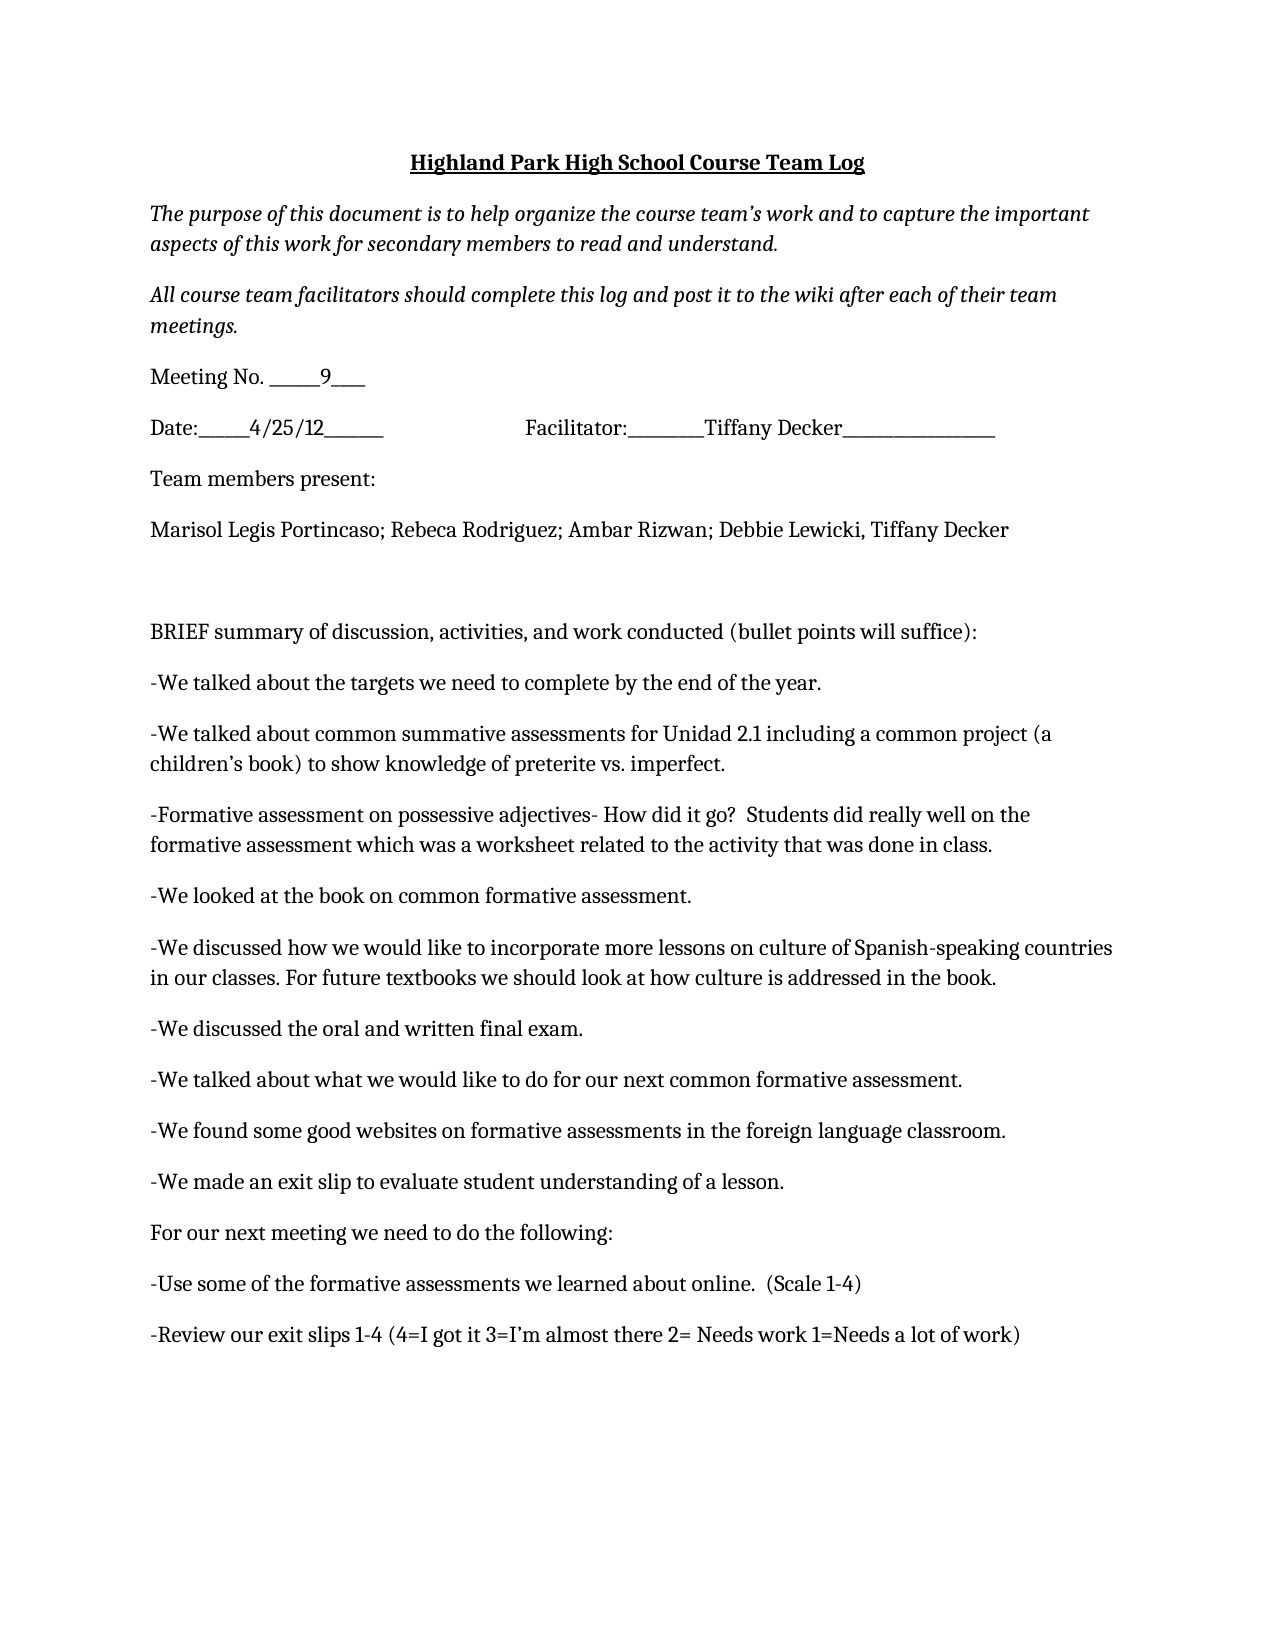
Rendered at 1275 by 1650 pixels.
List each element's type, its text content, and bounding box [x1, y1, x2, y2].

text -We talked about what we would like to do for our next common formative assessment. [150, 1067, 1125, 1093]
text -We discussed the oral and written final exam. [150, 1016, 1125, 1042]
text -We talked about common summative assessments for Unidad 2.1 including a common project (a children’s book) to show knowledge of preterite vs. imperfect. [150, 721, 1125, 777]
text -We talked about the targets we need to complete by the end of the year. [150, 670, 1125, 696]
text -Formative assessment on possessive adjectives- How did it go? Students did really well on the formative assessment which was a worksheet related to the activity that was done in class. [150, 802, 1125, 859]
text Marisol Legis Portincaso; Rebeca Rodriguez; Ambar Rizwan; Debbie Lewicki, Tiffany Decker [150, 517, 1125, 543]
text -Use some of the formative assessments we learned about online. (Scale 1-4) [150, 1271, 1125, 1297]
text For our next meeting we need to do the following: [150, 1220, 1125, 1246]
text -We discussed how we would like to incorporate more lessons on culture of Spanish-speaking countries in our classes. For future textbooks we should look at how culture is addressed in the book. [150, 934, 1125, 991]
text Highland Park High School Course Team Log [150, 150, 1125, 176]
text Date:______4/25/12_______ Facilitator:_________Tiffany Decker__________________ [150, 414, 1125, 441]
text Meeting No. ______9____ [150, 363, 1125, 390]
text -We made an exit slip to evaluate student understanding of a lesson. [150, 1169, 1125, 1195]
text -We looked at the book on common formative assessment. [150, 883, 1125, 910]
text BRIEF summary of discussion, activities, and work conducted (bullet points will suffice): [150, 619, 1125, 645]
text Team members present: [150, 466, 1125, 492]
text -Review our exit slips 1-4 (4=I got it 3=I’m almost there 2= Needs work 1=Needs a lot of work) [150, 1322, 1125, 1348]
text All course team facilitators should complete this log and post it to the wiki after each of their team meetings. [150, 282, 1125, 339]
text -We found some good websites on formative assessments in the foreign language classroom. [150, 1118, 1125, 1144]
text The purpose of this document is to help organize the course team’s work and to capture the important aspects of this work for secondary members to read and understand. [150, 201, 1125, 258]
